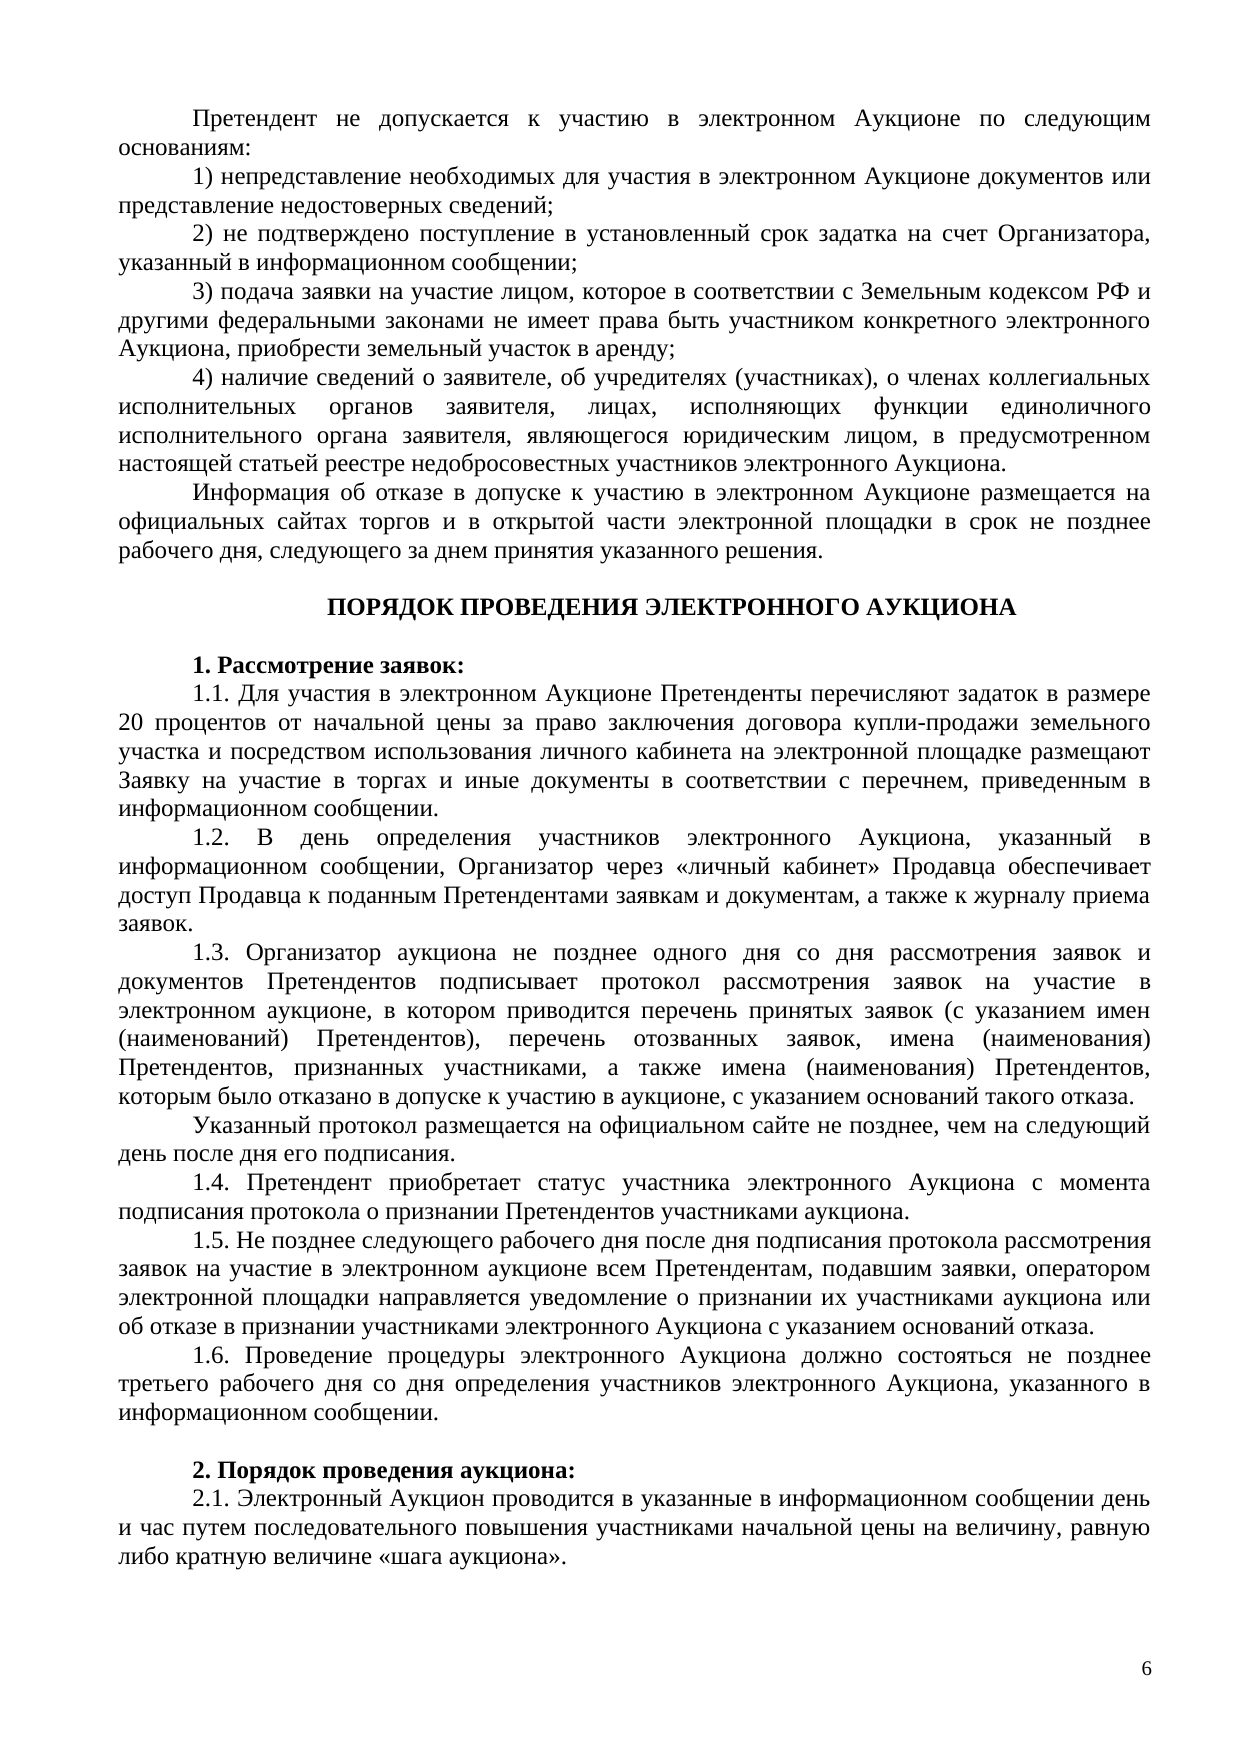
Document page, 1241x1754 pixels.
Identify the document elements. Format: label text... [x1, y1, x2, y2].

text 1.5. Не позднее следующего рабочего дня после дня подписания протокола рассмотрения заявок на участие в электронном аукционе всем Претендентам, подавшим заявки, оператором электронной площадки направляется уведомление о признании их участниками аукциона или об отказе в признании участниками электронного Аукциона с указанием оснований отказа. [118, 1225, 1152, 1340]
text 1. Рассмотрение заявок: [118, 650, 1152, 678]
text Указанный протокол размещается на официальном сайте не позднее, чем на следующий день после дня его подписания. [118, 1110, 1152, 1167]
text 2) не подтверждено поступление в установленный срок задатка на счет Организатора, указанный в информационном сообщении; [118, 218, 1152, 276]
text 1.6. Проведение процедуры электронного Аукциона должно состояться не позднее третьего рабочего дня со дня определения участников электронного Аукциона, указанного в информационном сообщении. [118, 1340, 1152, 1426]
text ПОРЯДОК ПРОВЕДЕНИЯ ЭЛЕКТРОННОГО АУКЦИОНА [118, 592, 1152, 621]
text 1) непредставление необходимых для участия в электронном Аукционе документов или представление недостоверных сведений; [118, 161, 1152, 218]
text 3) подача заявки на участие лицом, которое в соответствии с Земельным кодексом РФ и другими федеральными законами не имеет права быть участником конкретного электронного Аукциона, приобрести земельный участок в аренду; [118, 276, 1152, 362]
text 1.1. Для участия в электронном Аукционе Претенденты перечисляют задаток в размере 20 процентов от начальной цены за право заключения договора купли-продажи земельного участка и посредством использования личного кабинета на электронной площадке размещают Заявку на участие в торгах и иные документы в соответствии с перечнем, приведенным в информационном сообщении. [118, 678, 1152, 822]
text 1.3. Организатор аукциона не позднее одного дня со дня рассмотрения заявок и документов Претендентов подписывает протокол рассмотрения заявок на участие в электронном аукционе, в котором приводится перечень принятых заявок (с указанием имен (наименований) Претендентов), перечень отозванных заявок, имена (наименования) Претендентов, признанных участниками, а также имена (наименования) Претендентов, которым было отказано в допуске к участию в аукционе, с указанием оснований такого отказа. [118, 937, 1152, 1110]
text 2.1. Электронный Аукцион проводится в указанные в информационном сообщении день и час путем последовательного повышения участниками начальной цены на величину, равную либо кратную величине «шага аукциона». [118, 1483, 1152, 1570]
text 1.4. Претендент приобретает статус участника электронного Аукциона с момента подписания протокола о признании Претендентов участниками аукциона. [118, 1167, 1152, 1225]
text 4) наличие сведений о заявителе, об учредителях (участниках), о членах коллегиальных исполнительных органов заявителя, лицах, исполняющих функции единоличного исполнительного органа заявителя, являющегося юридическим лицом, в предусмотренном настоящей статьей реестре недобросовестных участников электронного Аукциона. [118, 362, 1152, 477]
text Претендент не допускается к участию в электронном Аукционе по следующим основаниям: [118, 103, 1152, 161]
text 1.2. В день определения участников электронного Аукциона, указанный в информационном сообщении, Организатор через «личный кабинет» Продавца обеспечивает доступ Продавца к поданным Претендентами заявкам и документам, а также к журналу приема заявок. [118, 822, 1152, 937]
text Информация об отказе в допуске к участию в электронном Аукционе размещается на официальных сайтах торгов и в открытой части электронной площадки в срок не позднее рабочего дня, следующего за днем принятия указанного решения. [118, 477, 1152, 563]
text 2. Порядок проведения аукциона: [118, 1455, 1152, 1483]
